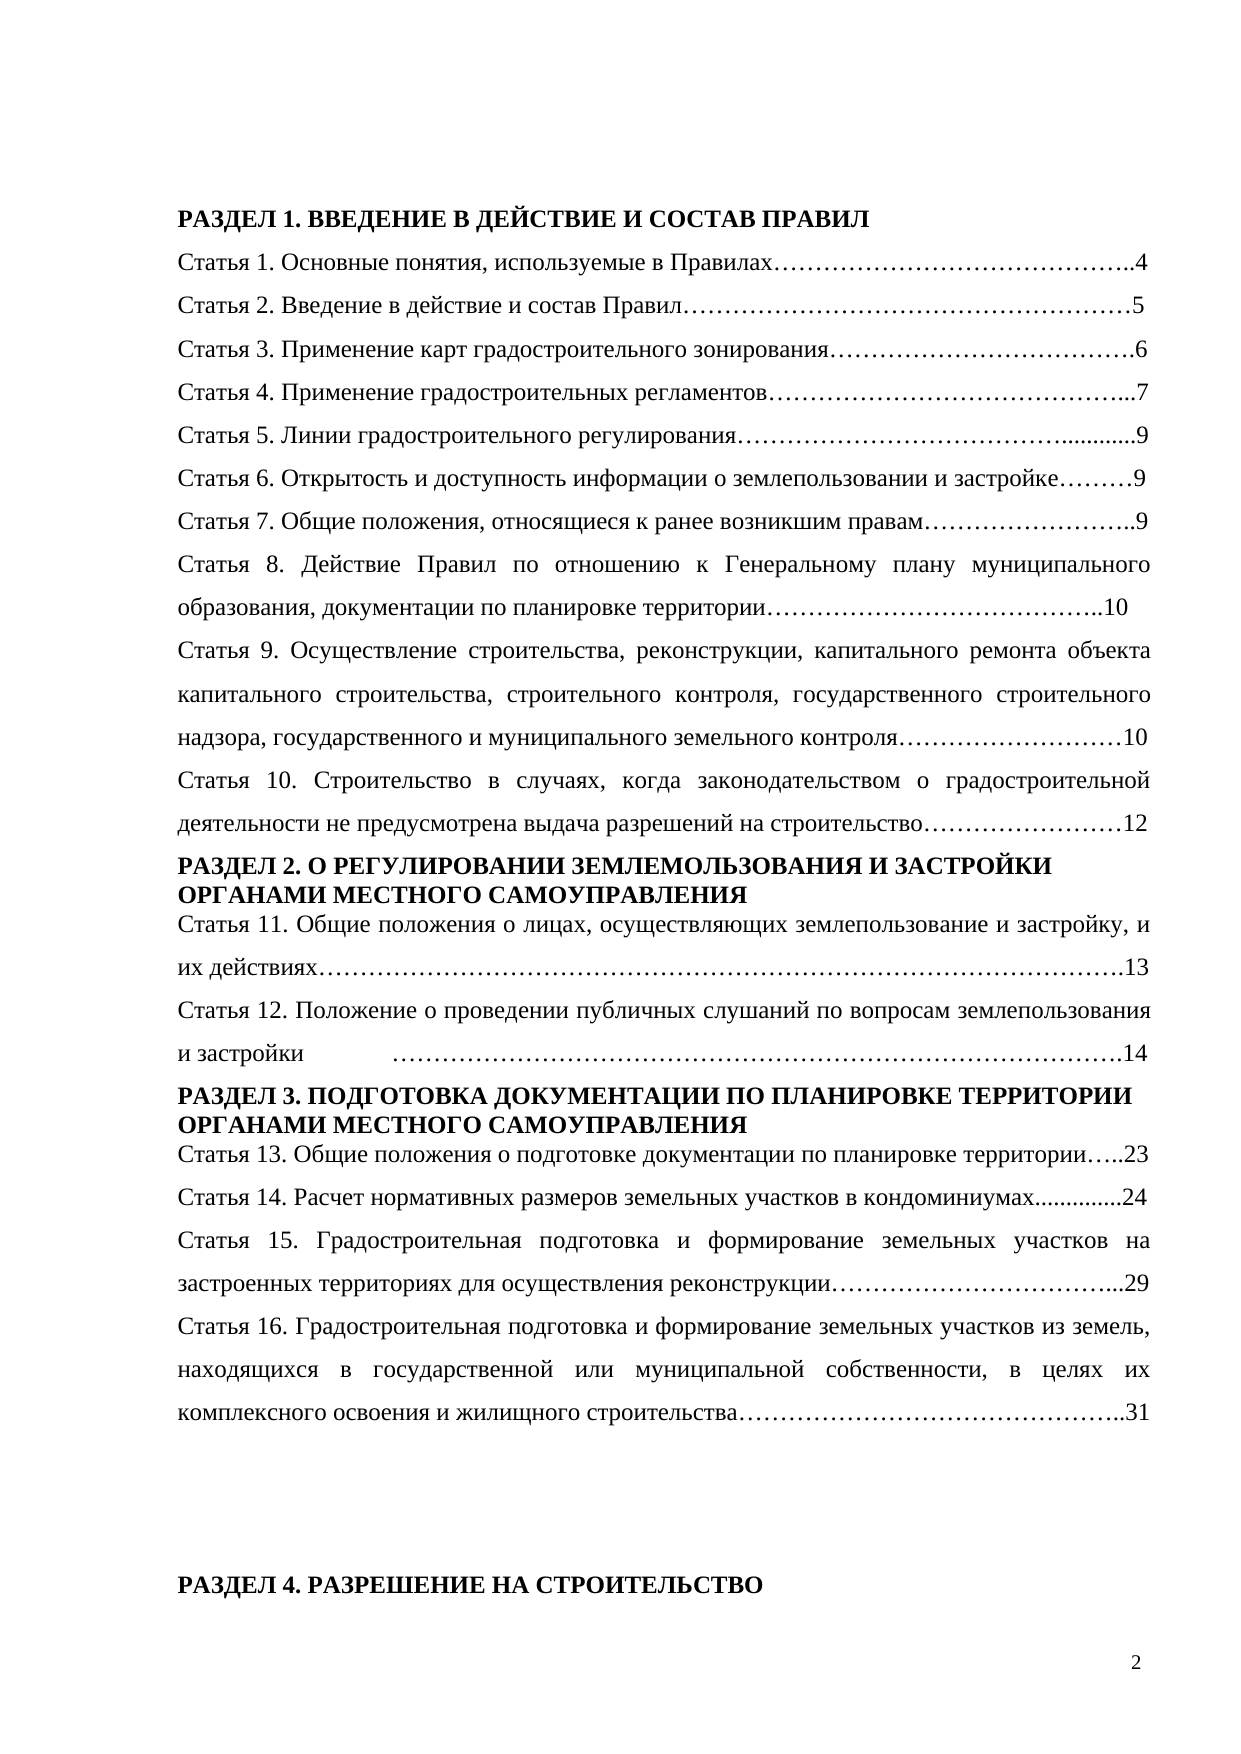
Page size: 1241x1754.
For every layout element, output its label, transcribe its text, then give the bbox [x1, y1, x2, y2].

text Статья 9. Осуществление строительства, реконструкции, капитального ремонта объекта капитального строительства, строительного контроля, государственного строительного надзора, государственного и муниципального земельного контроля………………………10 [177, 636, 1152, 751]
text РАЗДЕЛ 3. ПОДГОТОВКА ДОКУМЕНТАЦИИ ПО ПЛАНИРОВКЕ ТЕРРИТОРИИ ОРГАНАМИ МЕСТНОГО САМОУПРАВЛЕНИЯ [177, 1081, 1152, 1139]
text Статья 4. Применение градостроительных регламентов……………………………………...7 [177, 377, 1152, 406]
text РАЗДЕЛ 1. ВВЕДЕНИЕ В ДЕЙСТВИЕ И СОСТАВ ПРАВИЛ [177, 204, 1152, 233]
text Статья 2. Введение в действие и состав Правил………………………………………………5 [177, 291, 1152, 319]
text РАЗДЕЛ 2. О РЕГУЛИРОВАНИИ ЗЕМЛЕМОЛЬЗОВАНИЯ И ЗАСТРОЙКИ ОРГАНАМИ МЕСТНОГО САМОУПРАВЛЕНИЯ [177, 851, 1152, 909]
title Статья 14. Расчет нормативных размеров земельных участков в кондоминиумах..............24 [177, 1182, 1152, 1211]
text Статья 7. Общие положения, относящиеся к ранее возникшим правам……………………..9 [177, 506, 1152, 535]
text Статья 15. Градостроительная подготовка и формирование земельных участков на застроенных территориях для осуществления реконструкции……………………………...29 [177, 1225, 1152, 1297]
text Статья 12. Положение о проведении публичных слушаний по вопросам землепользования и застройки …………………………………………………………………………….14 [177, 995, 1152, 1067]
text Статья 11. Общие положения о лицах, осуществляющих землепользование и застройку, и их действиях…………………………………………………………………………………….13 [177, 909, 1152, 981]
text Статья 5. Линии градостроительного регулирования…………………………………............9 [177, 420, 1152, 449]
text РАЗДЕЛ 4. РАЗРЕШЕНИЕ НА СТРОИТЕЛЬСТВО [177, 1570, 1152, 1599]
text Статья 16. Градостроительная подготовка и формирование земельных участков из земель, находящихся в государственной или муниципальной собственности, в целях их комплексного освоения и жилищного строительства………………………………………..31 [177, 1311, 1152, 1426]
text Статья 10. Строительство в случаях, когда законодательством о градостроительной деятельности не предусмотрена выдача разрешений на строительство……………………12 [177, 765, 1152, 837]
text Статья 3. Применение карт градостроительного зонирования……………………………….6 [177, 334, 1152, 362]
text Статья 6. Открытость и доступность информации о землепользовании и застройке………9 [177, 463, 1152, 492]
text Статья 13. Общие положения о подготовке документации по планировке территории…..23 [177, 1139, 1152, 1167]
text Статья 8. Действие Правил по отношению к Генеральному плану муниципального образования, документации по планировке территории…………………………………..10 [177, 549, 1152, 621]
text Статья 1. Основные понятия, используемые в Правилах……………………………………..4 [177, 247, 1152, 276]
